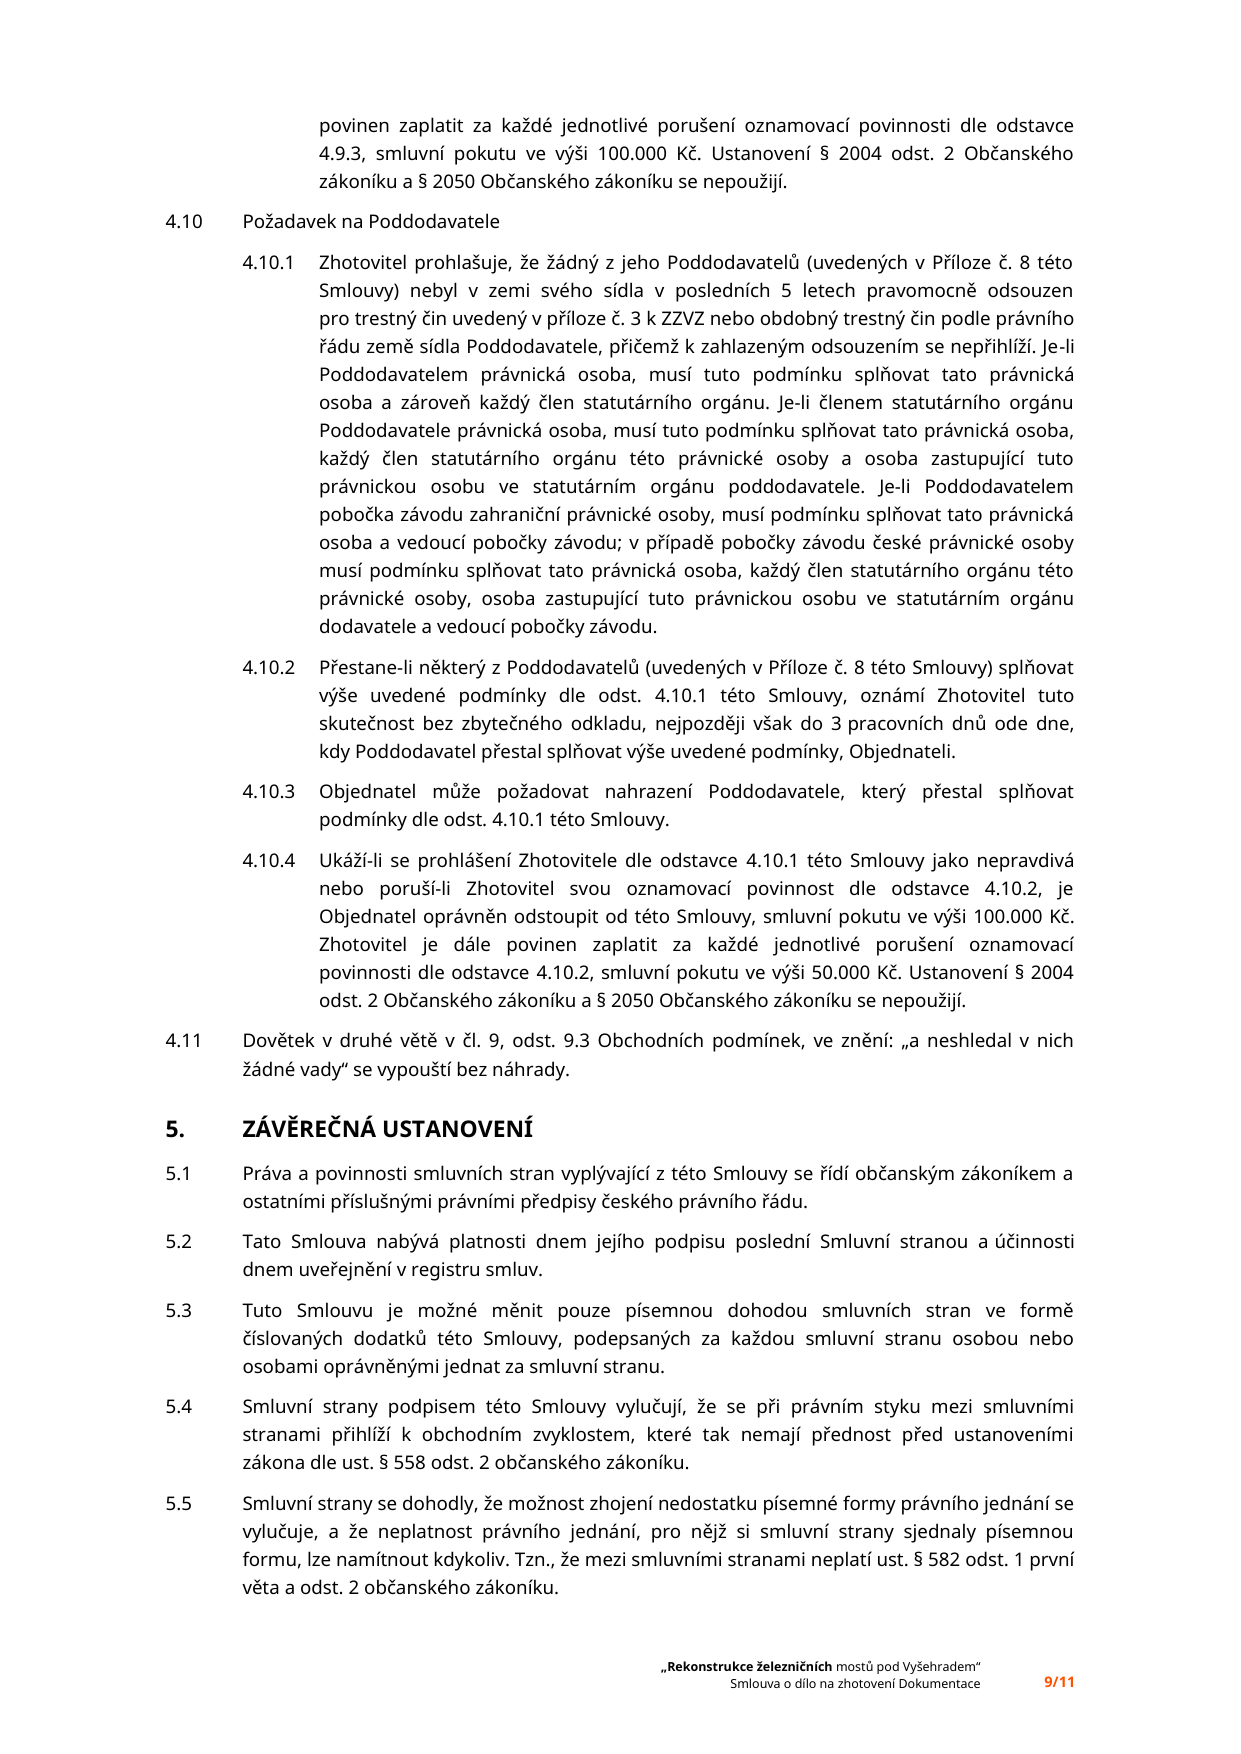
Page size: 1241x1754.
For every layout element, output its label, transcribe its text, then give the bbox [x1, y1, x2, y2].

text Smluvní strany se dohodly, že možnost zhojení nedostatku písemné formy právního jednání se vylučuje, a že neplatnost právního jednání, pro nějž si smluvní strany sjednaly písemnou formu, lze namítnout kdykoliv. Tzn., že mezi smluvními stranami neplatí ust. § 582 odst. 1 první věta a odst. 2 občanského zákoníku. [165, 1490, 1075, 1600]
text Dovětek v druhé větě v čl. 9, odst. 9.3 Obchodních podmínek, ve znění: „a neshledal v nich žádné vady“ se vypouští bez náhrady. [165, 1028, 1075, 1081]
text Smluvní strany podpisem této Smlouvy vylučují, že se při právním styku mezi smluvními stranami přihlíží k obchodním zvyklostem, které tak nemají přednost před ustanoveními zákona dle ust. § 558 odst. 2 občanského zákoníku. [165, 1393, 1075, 1475]
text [242, 112, 1075, 194]
text Tato Smlouva nabývá platnosti dnem jejího podpisu poslední Smluvní stranou a účinnosti dnem uveřejnění v registru smluv. [165, 1228, 1075, 1282]
text Tuto Smlouvu je možné měnit pouze písemnou dohodou smluvních stran ve formě číslovaných dodatků této Smlouvy, podepsaných za každou smluvní stranu osobou nebo osobami oprávněnými jednat za smluvní stranu. [165, 1297, 1075, 1378]
text Práva a povinnosti smluvních stran vyplývající z této Smlouvy se řídí občanským zákoníkem a ostatními příslušnými právními předpisy českého právního řádu. [165, 1160, 1075, 1213]
text Požadavek na Poddodavatele [165, 209, 1075, 234]
text ZÁVĚREČNÁ USTANOVENÍ [165, 1113, 1075, 1144]
text Objednatel může požadovat nahrazení Poddodavatele, který přestal splňovat podmínky dle odst. 4.10.1 této Smlouvy. [242, 779, 1075, 832]
text Přestane-li některý z Poddodavatelů (uvedených v Příloze č. 8 této Smlouvy) splňovat výše uvedené podmínky dle odst. 4.10.1 této Smlouvy, oznámí Zhotovitel tuto skutečnost bez zbytečného odkladu, nejpozději však do 3 pracovních dnů ode dne, kdy Poddodavatel přestal splňovat výše uvedené podmínky, Objednateli. [242, 654, 1075, 764]
text Ukáží-li se prohlášení Zhotovitele dle odstavce 4.10.1 této Smlouvy jako nepravdivá nebo poruší-li Zhotovitel svou oznamovací povinnost dle odstavce 4.10.2, je Objednatel oprávněn odstoupit od této Smlouvy, smluvní pokutu ve výši 100.000 Kč. Zhotovitel je dále povinen zaplatit za každé jednotlivé porušení oznamovací povinnosti dle odstavce 4.10.2, smluvní pokutu ve výši 50.000 Kč. Ustanovení § 2004 odst. 2 Občanského zákoníku a § 2050 Občanského zákoníku se nepoužijí. [242, 847, 1075, 1013]
text Zhotovitel prohlašuje, že žádný z jeho Poddodavatelů (uvedených v Příloze č. 8 této Smlouvy) nebyl v zemi svého sídla v posledních 5 letech pravomocně odsouzen pro trestný čin uvedený v příloze č. 3 k ZZVZ nebo obdobný trestný čin podle právního řádu země sídla Poddodavatele, přičemž k zahlazeným odsouzením se nepřihlíží. Je-li Poddodavatelem právnická osoba, musí tuto podmínku splňovat tato právnická osoba a zároveň každý člen statutárního orgánu. Je-li členem statutárního orgánu Poddodavatele právnická osoba, musí tuto podmínku splňovat tato právnická osoba, každý člen statutárního orgánu této právnické osoby a osoba zastupující tuto právnickou osobu ve statutárním orgánu poddodavatele. Je-li Poddodavatelem pobočka závodu zahraniční právnické osoby, musí podmínku splňovat tato právnická osoba a vedoucí pobočky závodu; v případě pobočky závodu české právnické osoby musí podmínku splňovat tato právnická osoba, každý člen statutárního orgánu této právnické osoby, osoba zastupující tuto právnickou osobu ve statutárním orgánu dodavatele a vedoucí pobočky závodu. [242, 249, 1075, 639]
